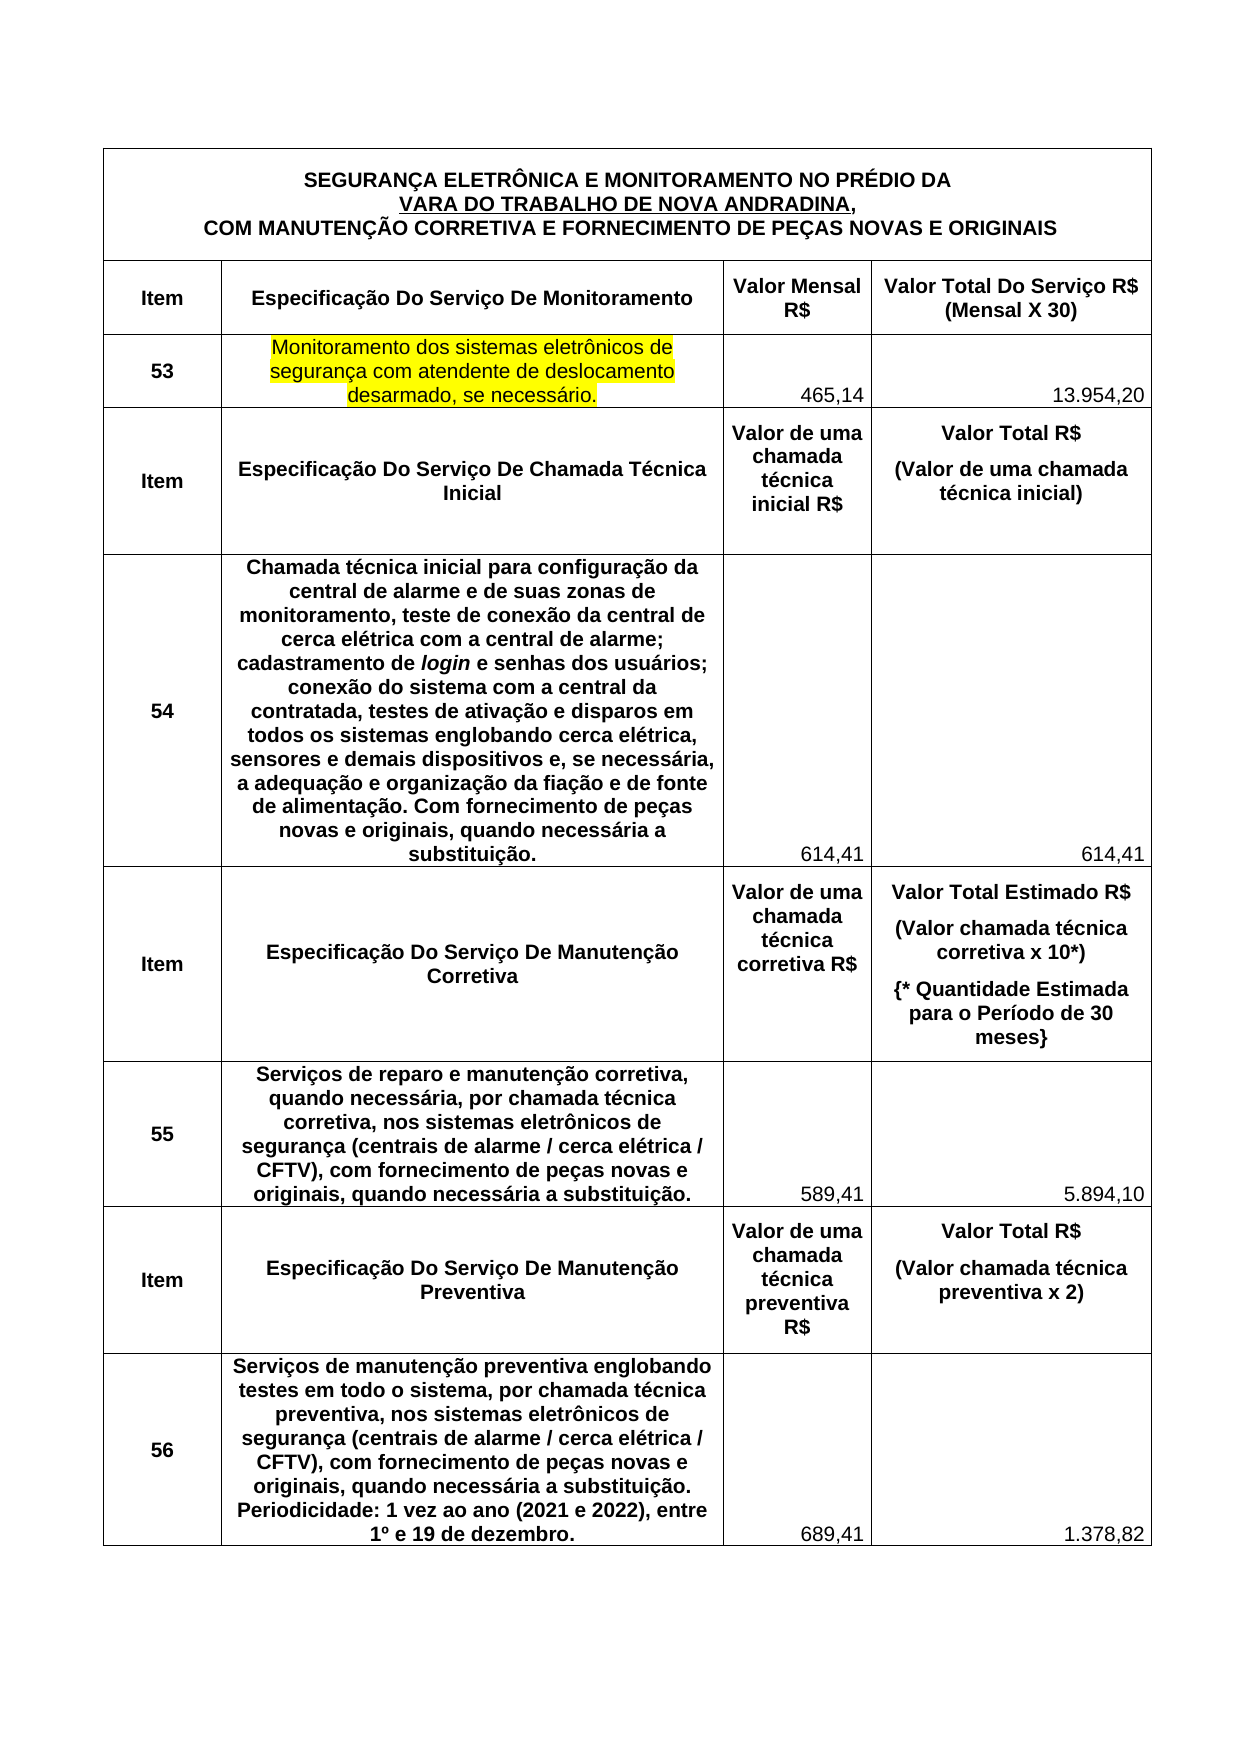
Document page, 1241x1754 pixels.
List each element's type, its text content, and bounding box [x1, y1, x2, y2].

table_cell 689,41 [724, 1354, 871, 1545]
table_cell Serviços de reparo e manutenção corretiva, quando necessária, por chamada técnica corretiva, nos sistemas eletrônicos de segurança (centrais de alarme / cerca elétrica / CFTV), com fornecimento de peças novas e originais, quando necessária a substituição. [222, 1062, 723, 1206]
table_cell Especificação Do Serviço De Manutenção Preventiva [222, 1207, 723, 1353]
table_cell Valor Mensal R$ [724, 261, 871, 334]
table_cell Item [104, 867, 221, 1061]
table_header SEGURANÇA ELETRÔNICA E MONITORAMENTO NO PRÉDIO DA VARA DO TRABALHO DE NOVA ANDRADINA, COM MANUTENÇÃO CORRETIVA E FORNECIMENTO DE PEÇAS NOVAS E ORIGINAIS [104, 149, 1151, 260]
table_cell Monitoramento dos sistemas eletrônicos de segurança com atendente de deslocamento desarmado, se necessário. [597, 335, 723, 407]
table_cell 1.378,82 [872, 1354, 1151, 1545]
table_cell 54 [104, 555, 221, 866]
table_cell Chamada técnica inicial para configuração da central de alarme e de suas zonas de monitoramento, teste de conexão da central de cerca elétrica com a central de alarme; cadastramento de login e senhas dos usuários; conexão do sistema com a central da contratada, testes de ativação e disparos em todos os sistemas englobando cerca elétrica, sensores e demais dispositivos e, se necessária, a adequação e organização da fiação e de fonte de alimentação. Com fornecimento de peças novas e originais, quando necessária a substituição. [222, 555, 723, 866]
table_cell Valor Total R$ (Valor de uma chamada técnica inicial) [872, 408, 1151, 554]
table_cell Especificação Do Serviço De Monitoramento [222, 261, 723, 334]
table_cell 465,14 [724, 335, 871, 407]
table_cell 589,41 [724, 1062, 871, 1206]
table_cell 53 [104, 335, 221, 407]
table_cell Valor de uma chamada técnica corretiva R$ [724, 867, 871, 1061]
table_cell 55 [104, 1062, 221, 1206]
table_cell Item [104, 1207, 221, 1353]
table_cell Valor Total Estimado R$ (Valor chamada técnica corretiva x 10*) {* Quantidade Estimada para o Período de 30 meses} [872, 867, 1151, 1061]
table_cell 614,41 [724, 555, 871, 866]
table_cell 56 [104, 1354, 221, 1545]
table_cell Item [104, 261, 221, 334]
table_cell Valor Total R$ (Valor chamada técnica preventiva x 2) [872, 1207, 1151, 1353]
table_cell Valor de uma chamada técnica inicial R$ [724, 408, 871, 554]
table_cell Especificação Do Serviço De Manutenção Corretiva [222, 867, 723, 1061]
table_cell Item [104, 408, 221, 554]
table_cell Monitoramento dos sistemas eletrônicos de segurança com atendente de deslocamento desarmado, se necessário. [222, 335, 347, 407]
table_cell Serviços de manutenção preventiva englobando testes em todo o sistema, por chamada técnica preventiva, nos sistemas eletrônicos de segurança (centrais de alarme / cerca elétrica / CFTV), com fornecimento de peças novas e originais, quando necessária a substituição. Periodicidade: 1 vez ao ano (2021 e 2022), entre 1º e 19 de dezembro. [222, 1354, 723, 1545]
table_cell 614,41 [872, 555, 1151, 866]
table_cell Valor de uma chamada técnica preventiva R$ [724, 1207, 871, 1353]
table_cell Especificação Do Serviço De Chamada Técnica Inicial [222, 408, 723, 554]
table_cell 13.954,20 [872, 335, 1151, 407]
table_cell 5.894,10 [872, 1062, 1151, 1206]
table_cell Valor Total Do Serviço R$ (Mensal X 30) [872, 261, 1151, 334]
